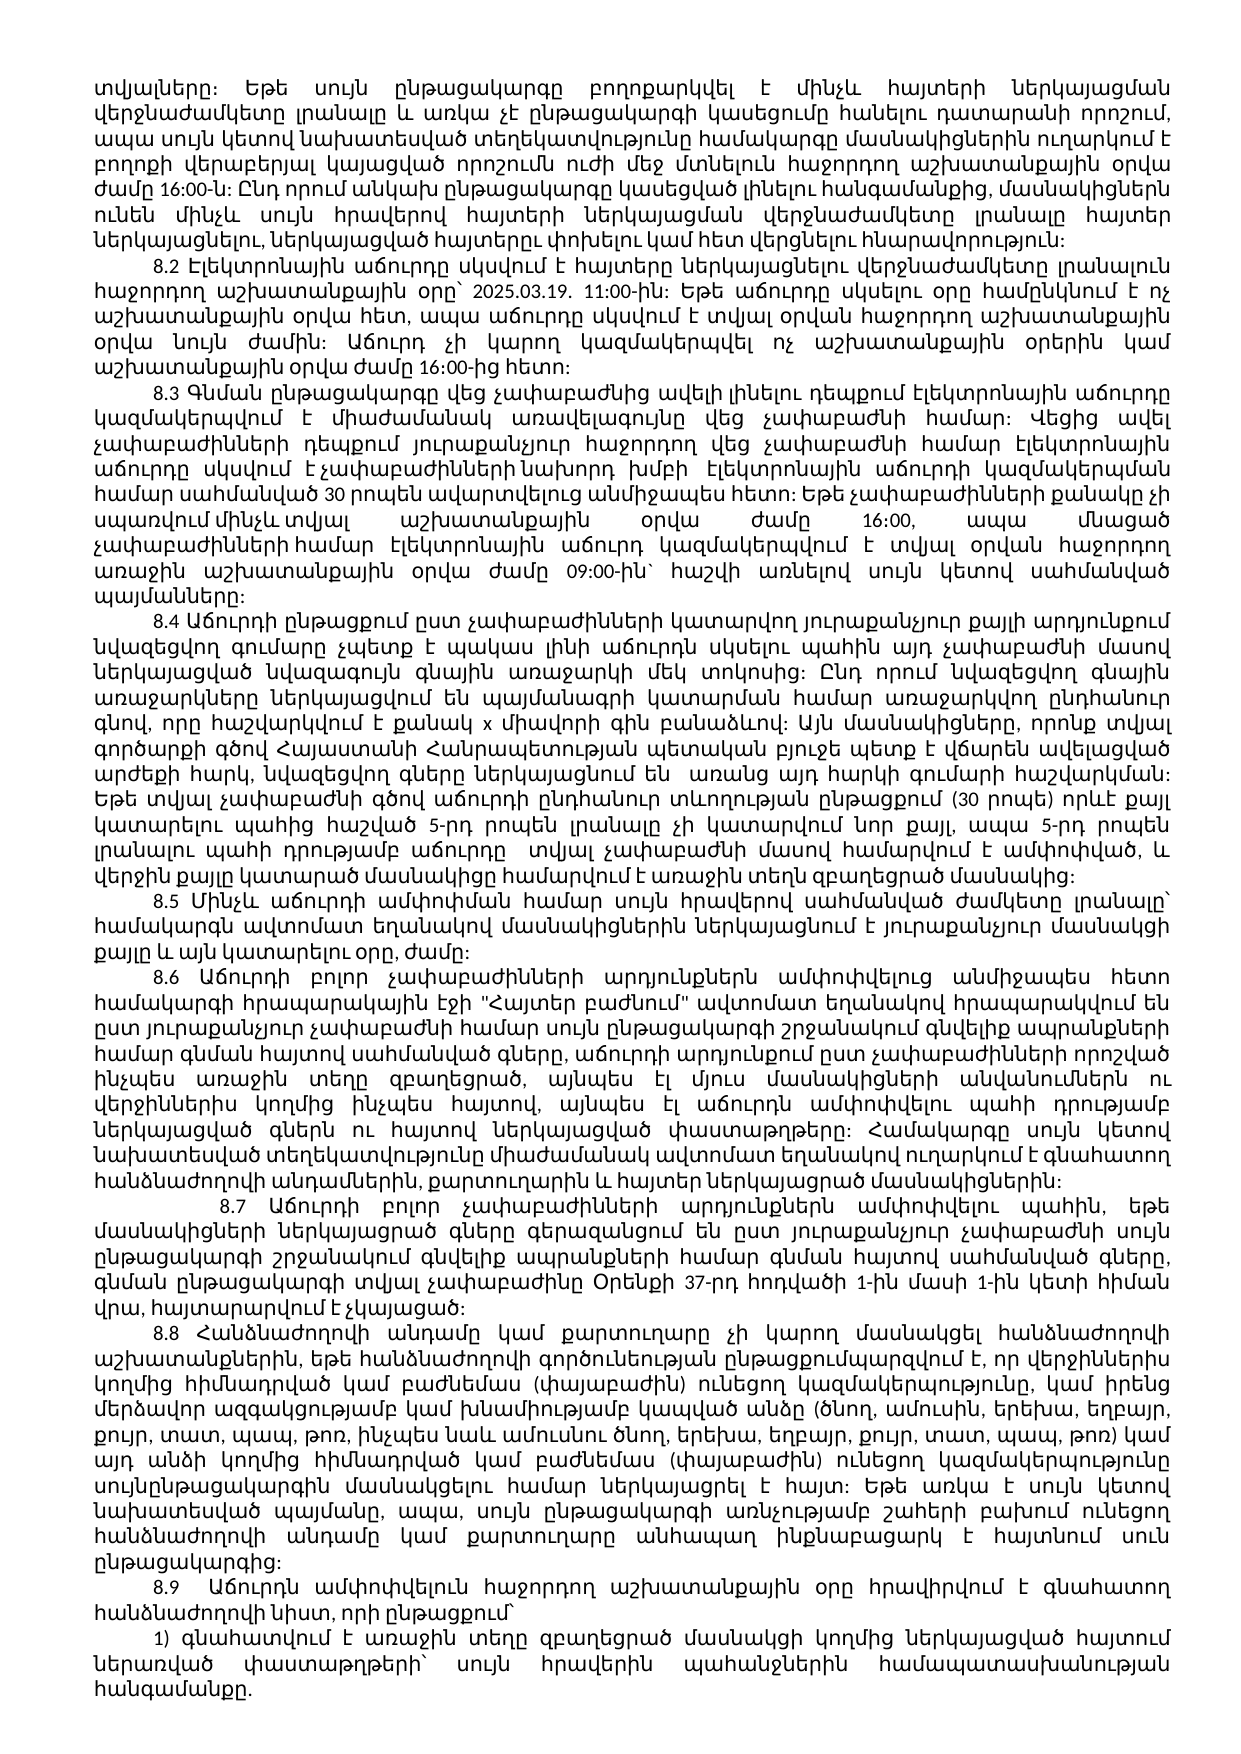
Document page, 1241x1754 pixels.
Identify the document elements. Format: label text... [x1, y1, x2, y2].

text 8.6 Աճուրդի բոլոր չափաբաժինների արդյունքներն ամփոփվելուց անմիջապես հետո համակարգի հրապարակային էջի "Հայտեր բաժնում" ավտոմատ եղանակով հրապարակվում են ըստ յուրաքանչյուր չափաբաժնի համար սույն ընթացակարգի շրջանակում գնվելիք ապրանքների համար գնման հայտով սահմանված գները, աճուրդի արդյունքում ըստ չափաբաժինների որոշված ինչպես առաջին տեղը զբաղեցրած, այնպես էլ մյուս մասնակիցների անվանումներն ու վերջիններիս կողմից ինչպես հայտով, այնպես էլ աճուրդն ամփոփվելու պահի դրությամբ ներկայացված գներն ու հայտով ներկայացված փաստաթղթերը: Համակարգը սույն կետով նախատեսված տեղեկատվությունը միաժամանակ ավտոմատ եղանակով ուղարկում է գնահատող հանձնաժողովի անդամներին, քարտուղարին և հայտեր ներկայացրած մասնակիցներին: [94, 964, 1171, 1193]
text 1) գնահատվում է առաջին տեղը զբաղեցրած մասնակցի կողմից ներկայացված հայտում ներառված փաստաթղթերի՝ սույն հրավերին պահանջներին համապատասխանության հանգամանքը. [94, 1625, 1171, 1702]
text 8.4 Աճուրդի ընթացքում ըստ չափաբաժինների կատարվող յուրաքանչյուր քայլի արդյունքում նվազեցվող գումարը չպետք է պակաս լինի աճուրդն սկսելու պահին այդ չափաբաժնի մասով ներկայացված նվազագույն գնային առաջարկի մեկ տոկոսից: Ընդ որում նվազեցվող գնային առաջարկները ներկայացվում են պայմանագրի կատարման համար առաջարկվող ընդհանուր գնով, որը հաշվարկվում է քանակ x միավորի գին բանաձևով: Այն մասնակիցները, որոնք տվյալ գործարքի գծով Հայաստանի Հանրապետության պետական բյուջե պետք է վճարեն ավելացված արժեքի հարկ, նվազեցվող գները ներկայացնում են առանց այդ հարկի գումարի հաշվարկման: Եթե տվյալ չափաբաժնի գծով աճուրդի ընդհանուր տևողության ընթացքում (30 րոպե) որևէ քայլ կատարելու պահից հաշված 5-րդ րոպեն լրանալը չի կատարվում նոր քայլ, ապա 5-րդ րոպեն լրանալու պահի դրությամբ աճուրդը տվյալ չափաբաժնի մասով համարվում է ամփոփված, և վերջին քայլը կատարած մասնակիցը համարվում է առաջին տեղն զբաղեցրած մասնակից: [94, 609, 1171, 888]
text 8.9 Աճուրդն ամփոփվելուն հաջորդող աշխատանքային օրը հրավիրվում է գնահատող հանձնաժողովի նիստ, որի ընթացքում՝ [94, 1574, 1171, 1625]
text 8.3 Գնման ընթացակարգը վեց չափաբաժնից ավելի լինելու դեպքում էլեկտրոնային աճուրդը կազմակերպվում է միաժամանակ առավելագույնը վեց չափաբաժնի համար: Վեցից ավել չափաբաժինների դեպքում յուրաքանչյուր հաջորդող վեց չափաբաժնի համար էլեկտրոնային աճուրդը սկսվում է չափաբաժինների նախորդ խմբի էլեկտրոնային աճուրդի կազմակերպման համար սահմանված 30 րոպեն ավարտվելուց անմիջապես հետո: Եթե չափաբաժինների քանակը չի սպառվում մինչև տվյալ աշխատանքային օրվա ժամը 16։00, ապա մնացած չափաբաժինների համար էլեկտրոնային աճուրդ կազմակերպվում է տվյալ օրվան հաջորդող առաջին աշխատանքային օրվա ժամը 09:00-ին` հաշվի առնելով սույն կետով սահմանված պայմանները: [94, 380, 1171, 609]
text 8.7 Աճուրդի բոլոր չափաբաժինների արդյունքներն ամփոփվելու պահին, եթե մասնակիցների ներկայացրած գները գերազանցում են ըստ յուրաքանչյուր չափաբաժնի սույն ընթացակարգի շրջանակում գնվելիք ապրանքների համար գնման հայտով սահմանված գները, գնման ընթացակարգի տվյալ չափաբաժինը Օրենքի 37-րդ հոդվածի 1-ին մասի 1-ին կետի հիման վրա, հայտարարվում է չկայացած: [94, 1193, 1171, 1320]
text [94, 75, 1171, 253]
text 8.2 Էլեկտրոնային աճուրդը սկսվում է հայտերը ներկայացնելու վերջնաժամկետը լրանալուն հաջորդող աշխատանքային օրը՝ 2025.03.19. 11:00 -ին: Եթե աճուրդը սկսելու օրը համընկնում է ոչ աշխատանքային օրվա հետ, ապա աճուրդը սկսվում է տվյալ օրվան հաջորդող աշխատանքային օրվա նույն ժամին: Աճուրդ չի կարող կազմակերպվել ոչ աշխատանքային օրերին կամ աշխատանքային օրվա ժամը 16։00-ից հետո: [94, 253, 1171, 380]
text 8.5 Մինչև աճուրդի ամփոփման համար սույն հրավերով սահմանված ժամկետը լրանալը՝ համակարգն ավտոմատ եղանակով մասնակիցներին ներկայացնում է յուրաքանչյուր մասնակցի քայլը և այն կատարելու օրը, ժամը: [94, 888, 1171, 964]
text 8.8 Հանձնաժողովի անդամը կամ քարտուղարը չի կարող մասնակցել հանձնաժողովի աշխատանքներին, եթե հանձնաժողովի գործունեության ընթացքումպարզվում է, որ վերջիններիս կողմից հիմնադրված կամ բաժնեմաս (փայաբաժին) ունեցող կազմակերպությունը, կամ իրենց մերձավոր ազգակցությամբ կամ խնամիությամբ կապված անձը (ծնող, ամուսին, երեխա, եղբայր, քույր, տատ, պապ, թոռ, ինչպես նաև ամուսնու ծնող, երեխա, եղբայր, քույր, տատ, պապ, թոռ) կամ այդ անձի կողմից հիմնադրված կամ բաժնեմաս (փայաբաժին) ունեցող կազմակերպությունը սույնընթացակարգին մասնակցելու համար ներկայացրել է հայտ: Եթե առկա է սույն կետով նախատեսված պայմանը, ապա, սույն ընթացակարգի առնչությամբ շահերի բախում ունեցող հանձնաժողովի անդամը կամ քարտուղարը անհապաղ ինքնաբացարկ է հայտնում սուն ընթացակարգից: [94, 1320, 1171, 1574]
